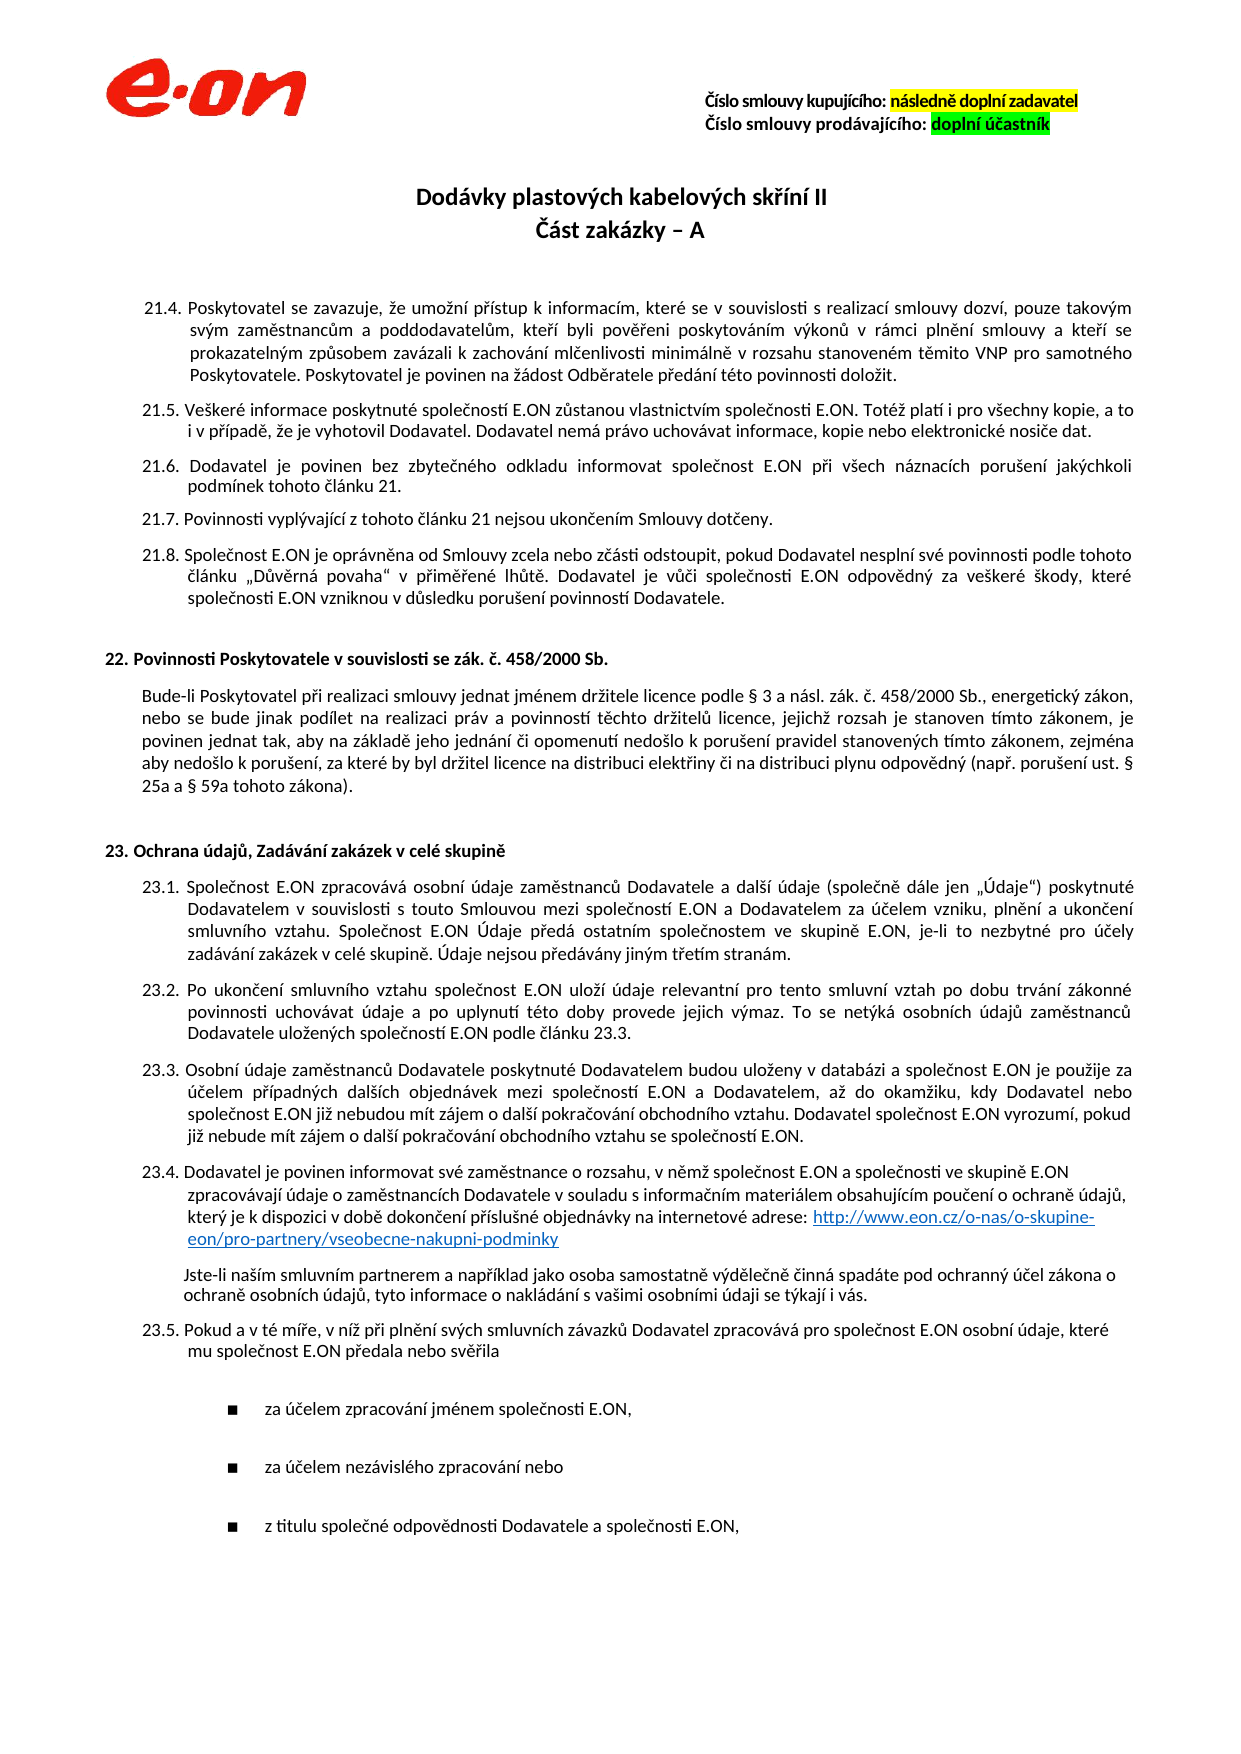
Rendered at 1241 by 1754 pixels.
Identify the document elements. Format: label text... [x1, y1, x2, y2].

text 21.6. Dodavatel je povinen bez zbytečného odkladu informovat společnost E.ON při všech náznacích porušení jakýchkoli podmínek tohoto článku 21. [142, 456, 1133, 498]
picture [104, 56, 308, 119]
text 21.5. Veškeré informace poskytnuté společností E.ON zůstanou vlastnictvím společnosti E.ON. Totéž platí i pro všechny kopie, a to i v případě, že je vyhotovil Dodavatel. Dodavatel nemá právo uchovávat informace, kopie nebo elektronické nosiče dat. [142, 400, 1135, 442]
list z titulu společné odpovědnosti Dodavatele a společnosti E.ON, [226, 1512, 1135, 1538]
text 21.8. Společnost E.ON je oprávněna od Smlouvy zcela nebo zčásti odstoupit, pokud Dodavatel nesplní své povinnosti podle tohoto článku „Důvěrná povaha“ v přiměřené lhůtě. Dodavatel je vůči společnosti E.ON odpovědný za veškeré škody, které společnosti E.ON vzniknou v důsledku porušení povinností Dodavatele. [142, 544, 1133, 609]
text 23.5. Pokud a v té míře, v níž při plnění svých smluvních závazků Dodavatel zpracovává pro společnost E.ON osobní údaje, které mu společnost E.ON předala nebo svěřila [142, 1320, 1135, 1362]
text 23.1. Společnost E.ON zpracovává osobní údaje zaměstnanců Dodavatele a další údaje (společně dále jen „Údaje“) poskytnuté Dodavatelem v souvislosti s touto Smlouvou mezi společností E.ON a Dodavatelem za účelem vzniku, plnění a ukončení smluvního vztahu. Společnost E.ON Údaje předá ostatním společnostem ve skupině E.ON, je-li to nezbytné pro účely zadávání zakázek v celé skupině. Údaje nejsou předávány jiným třetím stranám. [142, 876, 1135, 965]
list za účelem nezávislého zpracování nebo [226, 1453, 1135, 1479]
text 21.4. Poskytovatel se zavazuje, že umožní přístup k informacím, které se v souvislosti s realizací smlouvy dozví, pouze takovým svým zaměstnancům a poddodavatelům, kteří byli pověřeni poskytováním výkonů v rámci plnění smlouvy a kteří se prokazatelným způsobem zavázali k zachování mlčenlivosti minimálně v rozsahu stanoveném těmito VNP pro samotného Poskytovatele. Poskytovatel je povinen na žádost Odběratele předání této povinnosti doložit. [144, 297, 1133, 386]
list Ochrana údajů, Zadávání zakázek v celé skupině [105, 839, 1135, 862]
text 23.2. Po ukončení smluvního vztahu společnost E.ON uloží údaje relevantní pro tento smluvní vztah po dobu trvání zákonné povinnosti uchovávat údaje a po uplynutí této doby provede jejich výmaz. To se netýká osobních údajů zaměstnanců Dodavatele uložených společností E.ON podle článku 23.3. [142, 979, 1133, 1044]
text 21.7. Povinnosti vyplývající z tohoto článku 21 nejsou ukončením Smlouvy dotčeny. [142, 507, 1135, 530]
list Povinnosti Poskytovatele v souvislosti se zák. č. 458/2000 Sb. [105, 647, 1135, 670]
list za účelem zpracování jménem společnosti E.ON, [226, 1395, 1135, 1421]
text Bude-li Poskytovatel při realizaci smlouvy jednat jménem držitele licence podle § 3 a násl. zák. č. 458/2000 Sb., energetický zákon, nebo se bude jinak podílet na realizaci práv a povinností těchto držitelů licence, jejichž rozsah je stanoven tímto zákonem, je povinen jednat tak, aby na základě jeho jednání či opomenutí nedošlo k porušení pravidel stanovených tímto zákonem, zejména aby nedošlo k porušení, za které by byl držitel licence na distribuci elektřiny či na distribuci plynu odpovědný (např. porušení ust. § 25a a § 59a tohoto zákona). [142, 684, 1135, 797]
text 23.3. Osobní údaje zaměstnanců Dodavatele poskytnuté Dodavatelem budou uloženy v databázi a společnost E.ON je použije za účelem případných dalších objednávek mezi společností E.ON a Dodavatelem, až do okamžiku, kdy Dodavatel nebo společnost E.ON již nebudou mít zájem o další pokračování obchodního vztahu. Dodavatel společnost E.ON vyrozumí, pokud již nebude mít zájem o další pokračování obchodního vztahu se společností E.ON. [142, 1058, 1133, 1147]
text Jste-li naším smluvním partnerem a například jako osoba samostatně výdělečně činná spadáte pod ochranný účel zákona o ochraně osobních údajů, tyto informace o nakládání s vašimi osobními údaji se týkají i vás. [183, 1264, 1133, 1306]
text 23.4. Dodavatel je povinen informovat své zaměstnance o rozsahu, v němž společnost E.ON a společnosti ve skupině E.ON zpracovávají údaje o zaměstnancích Dodavatele v souladu s informačním materiálem obsahujícím poučení o ochraně údajů, který je k dispozici v době dokončení příslušné objednávky na internetové adrese: http://www.eon.cz/o-nas/o-skupine-eon/pro-partnery/vseobecne-nakupni-podminky [142, 1161, 1133, 1250]
